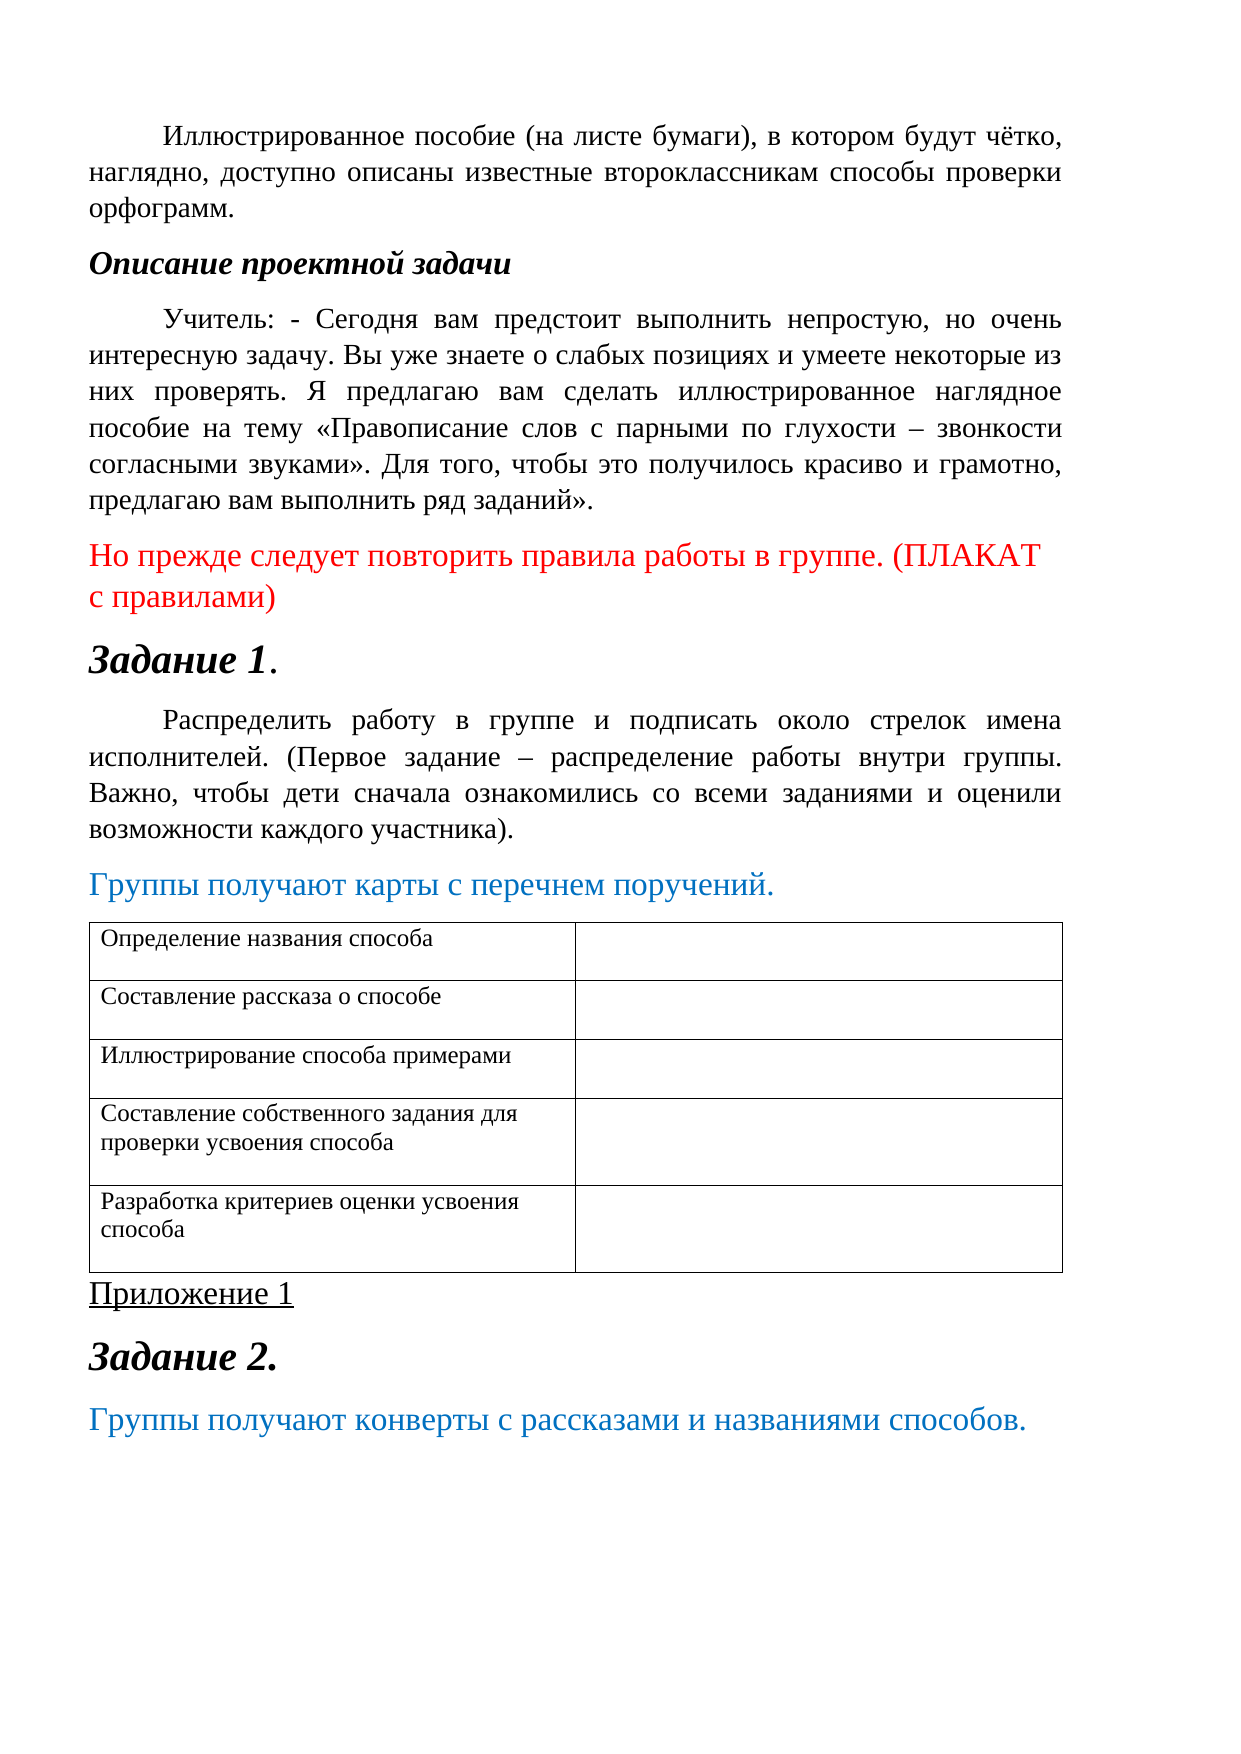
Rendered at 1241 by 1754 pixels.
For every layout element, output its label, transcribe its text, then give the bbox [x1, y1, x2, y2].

table_header [576, 923, 1062, 980]
table_cell Разработка критериев оценки усвоения способа [90, 1186, 575, 1272]
table_cell Составление собственного задания для проверки усвоения способа [90, 1099, 575, 1185]
text Задание 1. [88, 634, 1063, 682]
text Иллюстрированное пособие (на листе бумаги), в котором будут чётко, наглядно, доступно описаны известные второклассникам способы проверки орфограмм. [88, 118, 1063, 224]
table_cell [576, 1186, 1062, 1272]
table_header Определение названия способа [90, 923, 575, 980]
text Задание 2. [88, 1331, 1063, 1379]
table_cell Иллюстрирование способа примерами [90, 1040, 575, 1097]
table_cell Составление рассказа о способе [90, 981, 575, 1039]
text Распределить работу в группе и подписать около стрелок имена исполнителей. (Первое задание – распределение работы внутри группы. Важно, чтобы дети сначала ознакомились со всеми заданиями и оценили возможности каждого участника). [88, 702, 1063, 844]
text Приложение 1 [88, 1273, 1063, 1311]
table_cell [576, 1099, 1062, 1185]
table_cell [576, 1040, 1062, 1097]
text Описание проектной задачи [88, 243, 1063, 282]
text Но прежде следует повторить правила работы в группе. (ПЛАКАТ с правилами) [88, 535, 1063, 614]
text Группы получают карты с перечнем поручений. [88, 864, 1063, 902]
text Группы получают конверты с рассказами и названиями способов. [88, 1399, 1063, 1438]
text Учитель: - Сегодня вам предстоит выполнить непростую, но очень интересную задачу. Вы уже знаете о слабых позициях и умеете некоторые из них проверять. Я предлагаю вам сделать иллюстрированное наглядное пособие на тему «Правописание слов с парными по глухости – звонкости согласными звуками». Для того, чтобы это получилось красиво и грамотно, предлагаю вам выполнить ряд заданий». [88, 301, 1063, 516]
table_cell [576, 981, 1062, 1039]
